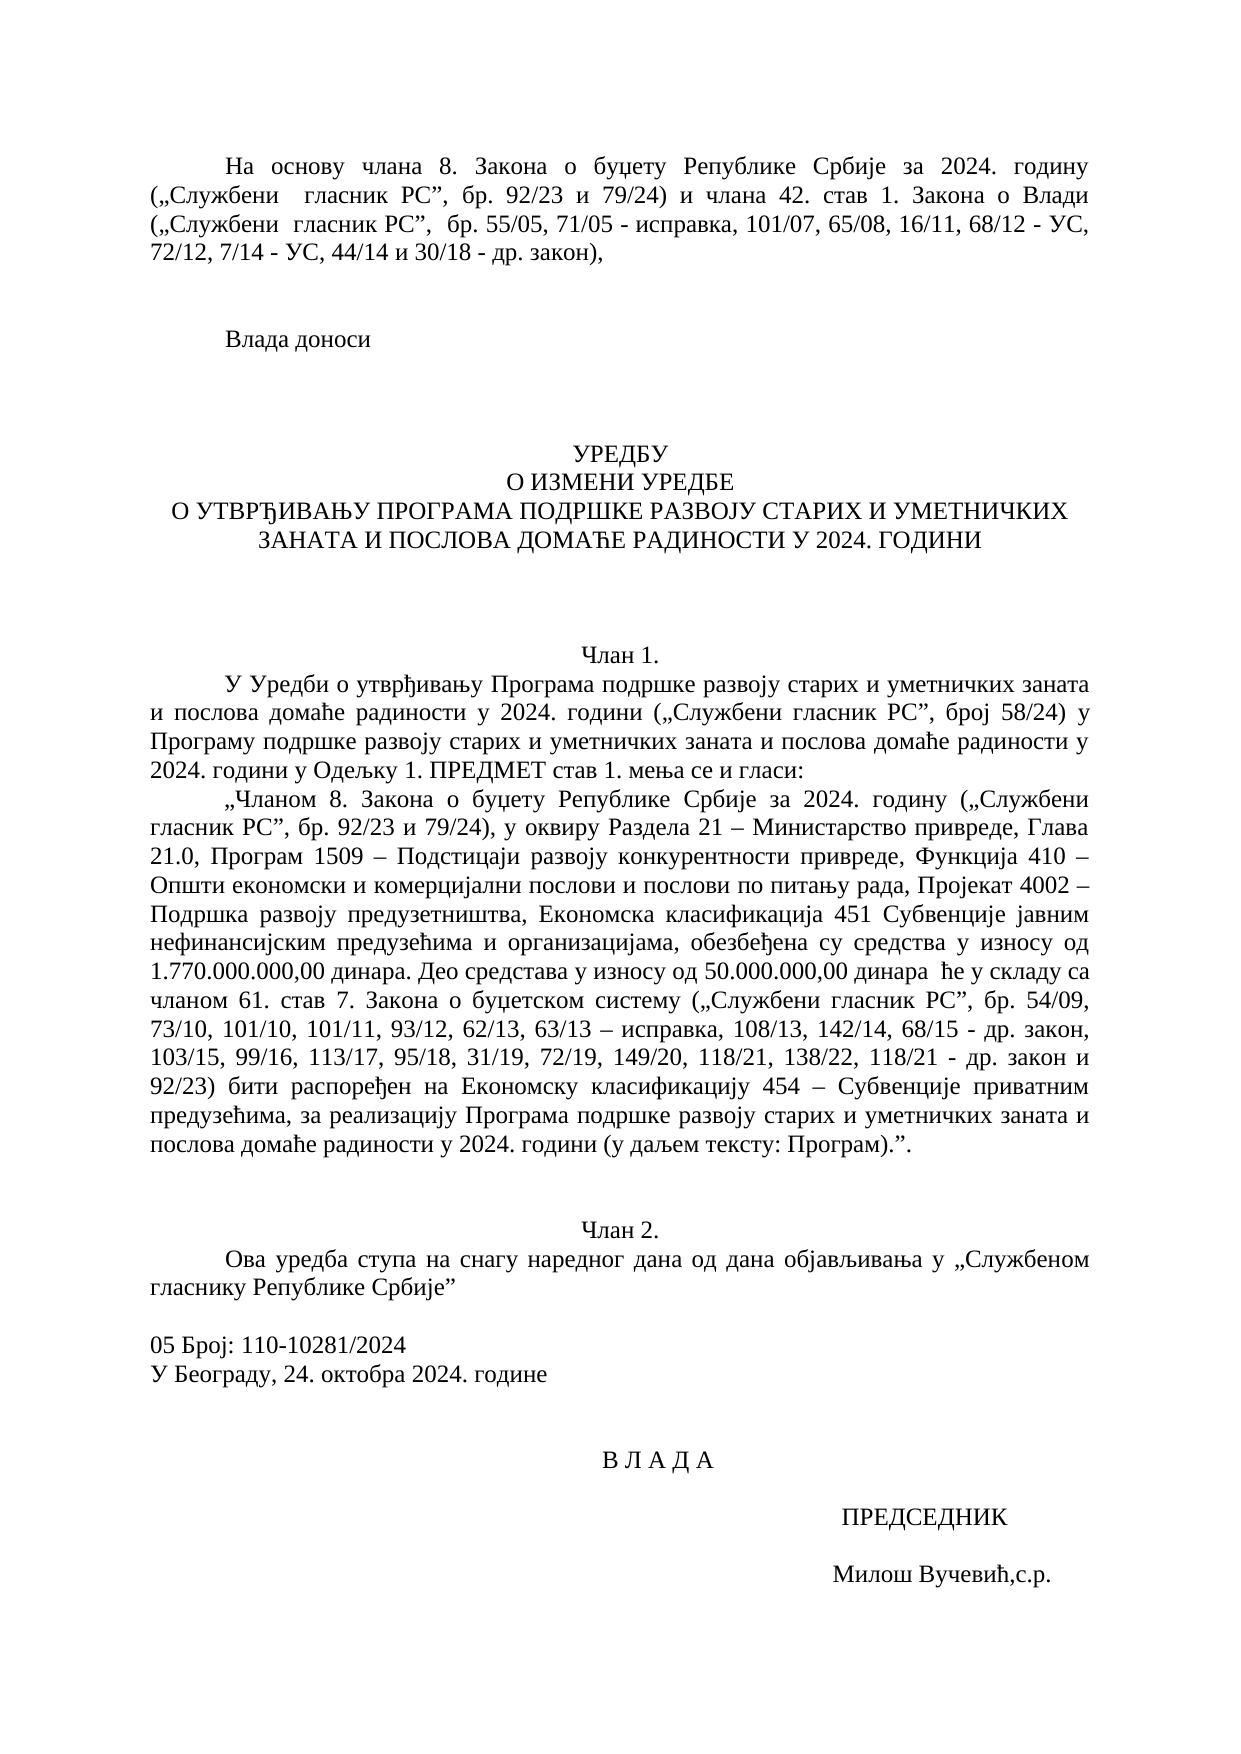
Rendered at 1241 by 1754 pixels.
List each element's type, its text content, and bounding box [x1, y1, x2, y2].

text На основу члана 8. Закона о буџету Републике Србије за 2024. годину („Службени гласник РС”, бр. 92/23 и 79/24) и члана 42. став 1. Закона о Влади („Службени гласник РС”, бр. 55/05, 71/05 - исправка, 101/07, 65/08, 16/11, 68/12 - УС, 72/12, 7/14 - УС, 44/14 и 30/18 - др. закон), [150, 151, 1090, 266]
text Члан 1. [150, 640, 1090, 669]
text Милош Вучевић,с.р. [150, 1559, 1090, 1588]
text „Чланом 8. Закона о буџету Републике Србије за 2024. годину („Службени гласник РС”, бр. 92/23 и 79/24), у оквиру Раздела 21 – Министарство привреде, Главa 21.0, Програм 1509 – Подстицаји развоју конкурентности привреде, Функција 410 – Општи економски и комерцијални послови и послови по питању рада, Пројекат 4002 – Подршка развоју предузетништва, Економска класификација 451 Субвенције јавним нефинансијским предузећима и организацијама, обезбеђена су средства у износу од 1.770.000.000,00 динара. Део средстава у износу од 50.000.000,00 динара ће у складу са чланом 61. став 7. Закона о буџетском систему („Службени гласник РС”, бр. 54/09, 73/10, 101/10, 101/11, 93/12, 62/13, 63/13 – исправка, 108/13, 142/14, 68/15 - др. закон, 103/15, 99/16, 113/17, 95/18, 31/19, 72/19, 149/20, 118/21, 138/22, 118/21 - др. закон и 92/23) бити распоређен на Економску класификацију 454 – Субвенције приватним предузећима, за реализацију Програма подршке развоју старих и уметничких заната и послова домаће радиности у 2024. години (у даљем тексту: Програм).ˮ. [150, 784, 1090, 1157]
text ПРЕДСЕДНИК [665, 1502, 1090, 1531]
text У Уредби о утврђивању Програма подршке развоју старих и уметничких заната и послова домаће радиности у 2024. години („Службени гласник РСˮ, број 58/24) у Програму подршке развоју старих и уметничких заната и послова домаће радиности у 2024. години у Одељку 1. ПРЕДМЕТ став 1. мења се и гласи: [150, 669, 1090, 784]
text В Л А Д А [150, 1445, 1090, 1474]
text О УТВРЂИВАЊУ ПРОГРАМА ПОДРШКЕ РАЗВОЈУ СТАРИХ И УМЕТНИЧКИХ ЗАНАТА И ПОСЛОВА ДОМАЋЕ РАДИНОСТИ У 2024. ГОДИНИ [150, 496, 1090, 554]
text О ИЗМЕНИ УРЕДБЕ [150, 467, 1090, 496]
text Члан 2. [150, 1215, 1090, 1244]
text УРЕДБУ [150, 439, 1090, 467]
text У Београду, 24. октобра 2024. године [150, 1359, 1090, 1387]
text Влада доноси [150, 324, 1090, 352]
text 05 Број: 110-10281/2024 [150, 1330, 1090, 1359]
text Ова уредба ступа на снагу наредног дана од дана објављивања у „Службеном гласнику Републике Србијеˮ [150, 1244, 1090, 1301]
